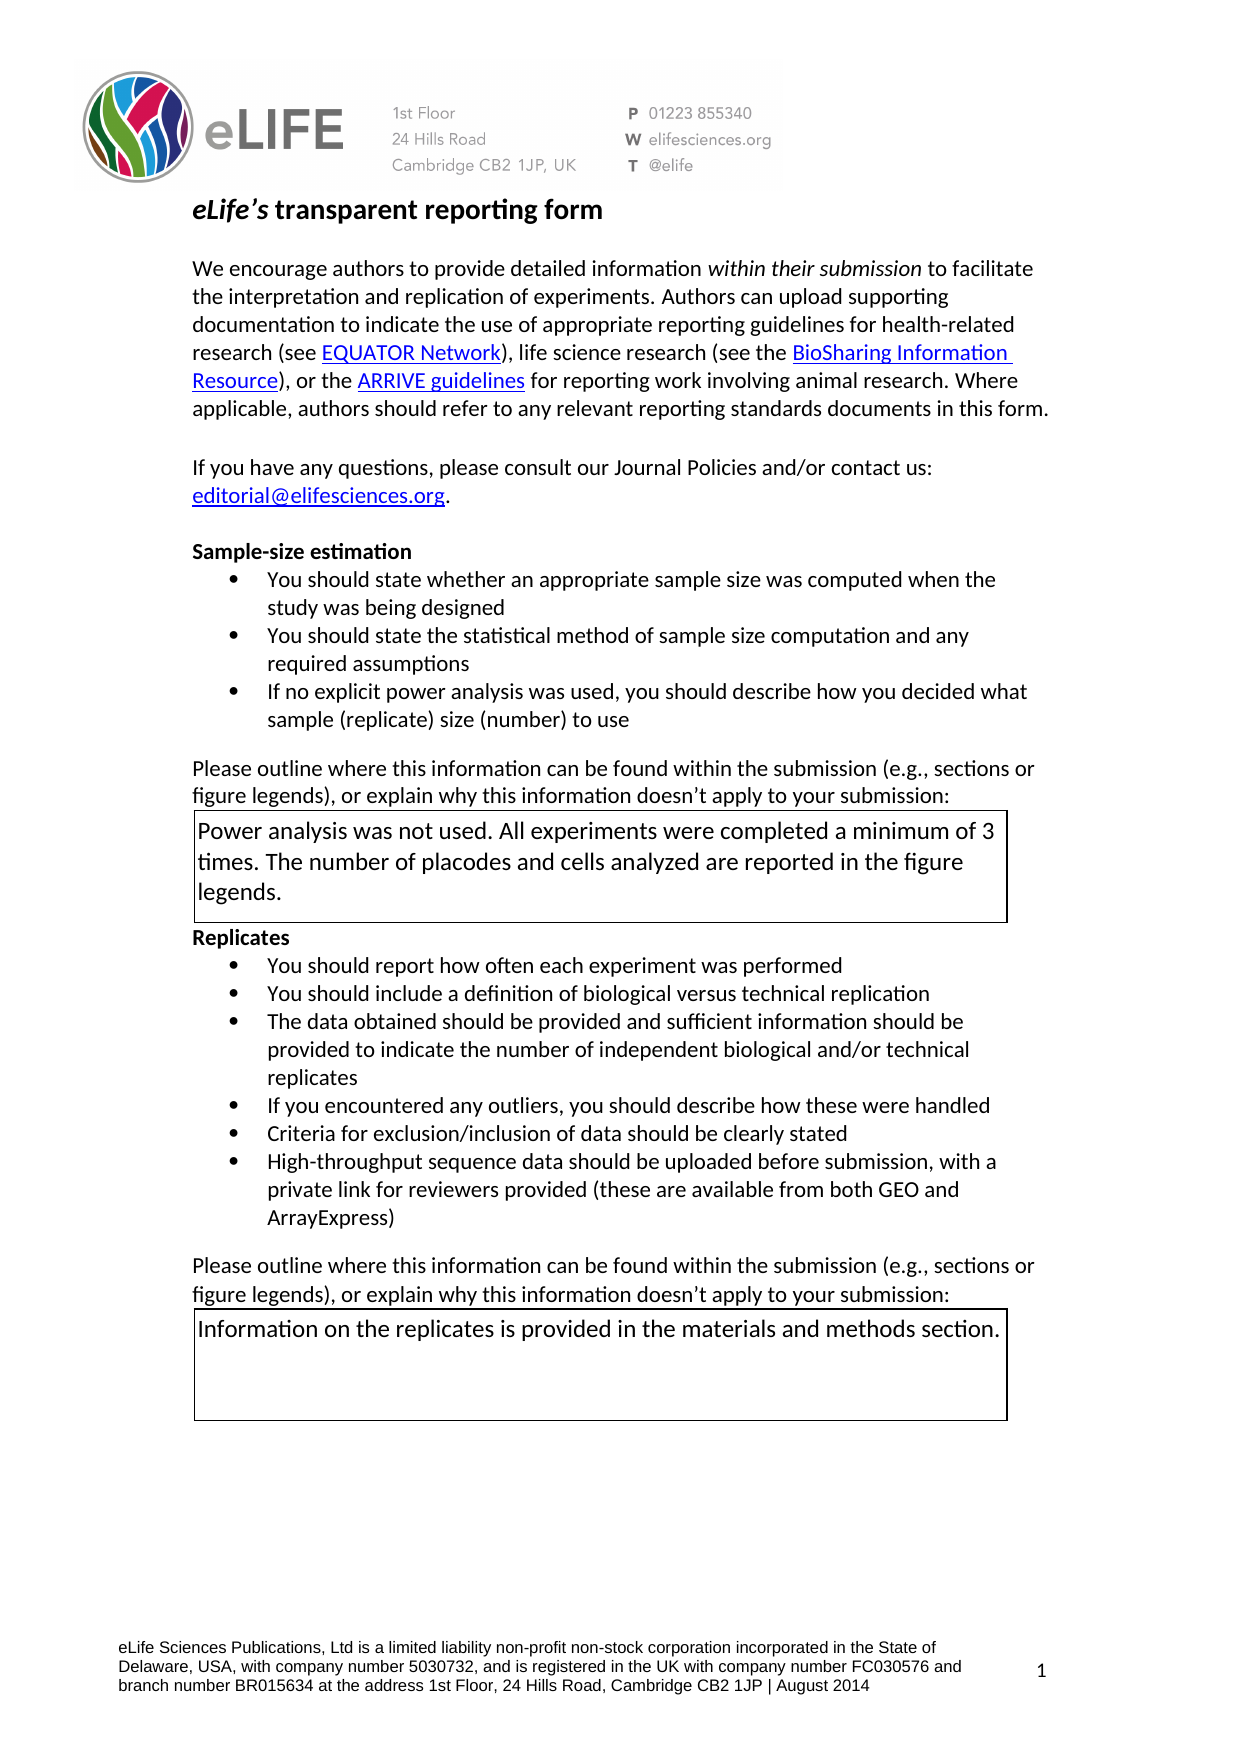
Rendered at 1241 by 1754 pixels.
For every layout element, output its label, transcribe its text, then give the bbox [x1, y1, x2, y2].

list High-throughput sequence data should be uploaded before submission, with a private link for reviewers provided (these are available from both GEO and ArrayExpress) [229, 1147, 1053, 1231]
text Sample-size estimation [192, 537, 1053, 565]
picture [73, 59, 784, 191]
list You should state whether an appropriate sample size was computed when the study was being designed [229, 565, 1053, 621]
list If you encountered any outliers, you should describe how these were handled [229, 1091, 1053, 1119]
text If you have any questions, please consult our Journal Policies and/or contact us: editorial@elifesciences.org. [192, 453, 1053, 509]
list If no explicit power analysis was used, you should describe how you decided what sample (replicate) size (number) to use [229, 677, 1053, 733]
list Criteria for exclusion/inclusion of data should be clearly stated [229, 1119, 1053, 1147]
list You should report how often each experiment was performed [229, 951, 1053, 979]
list The data obtained should be provided and sufficient information should be provided to indicate the number of independent biological and/or technical replicates [229, 1007, 1053, 1091]
text Replicates [192, 838, 1053, 951]
list You should include a definition of biological versus technical replication [229, 979, 1053, 1007]
text Power analysis was not used. All experiments were completed a minimum of 3 times. The number of placodes and cells analyzed are reported in the figure legends. [195, 813, 1006, 909]
text Information on the replicates is provided in the materials and methods section. [195, 1311, 1006, 1346]
text We encourage authors to provide detailed information within their submission to facilitate the interpretation and replication of experiments. Authors can upload supporting documentation to indicate the use of appropriate reporting guidelines for health-related research (see EQUATOR Network), life science research (see the BioSharing Information Resource), or the ARRIVE guidelines for reporting work involving animal research. Where applicable, authors should refer to any relevant reporting standards documents in this form. [192, 254, 1053, 423]
list You should state the statistical method of sample size computation and any required assumptions [229, 621, 1053, 677]
text eLife’s transparent reporting form [192, 191, 1053, 226]
